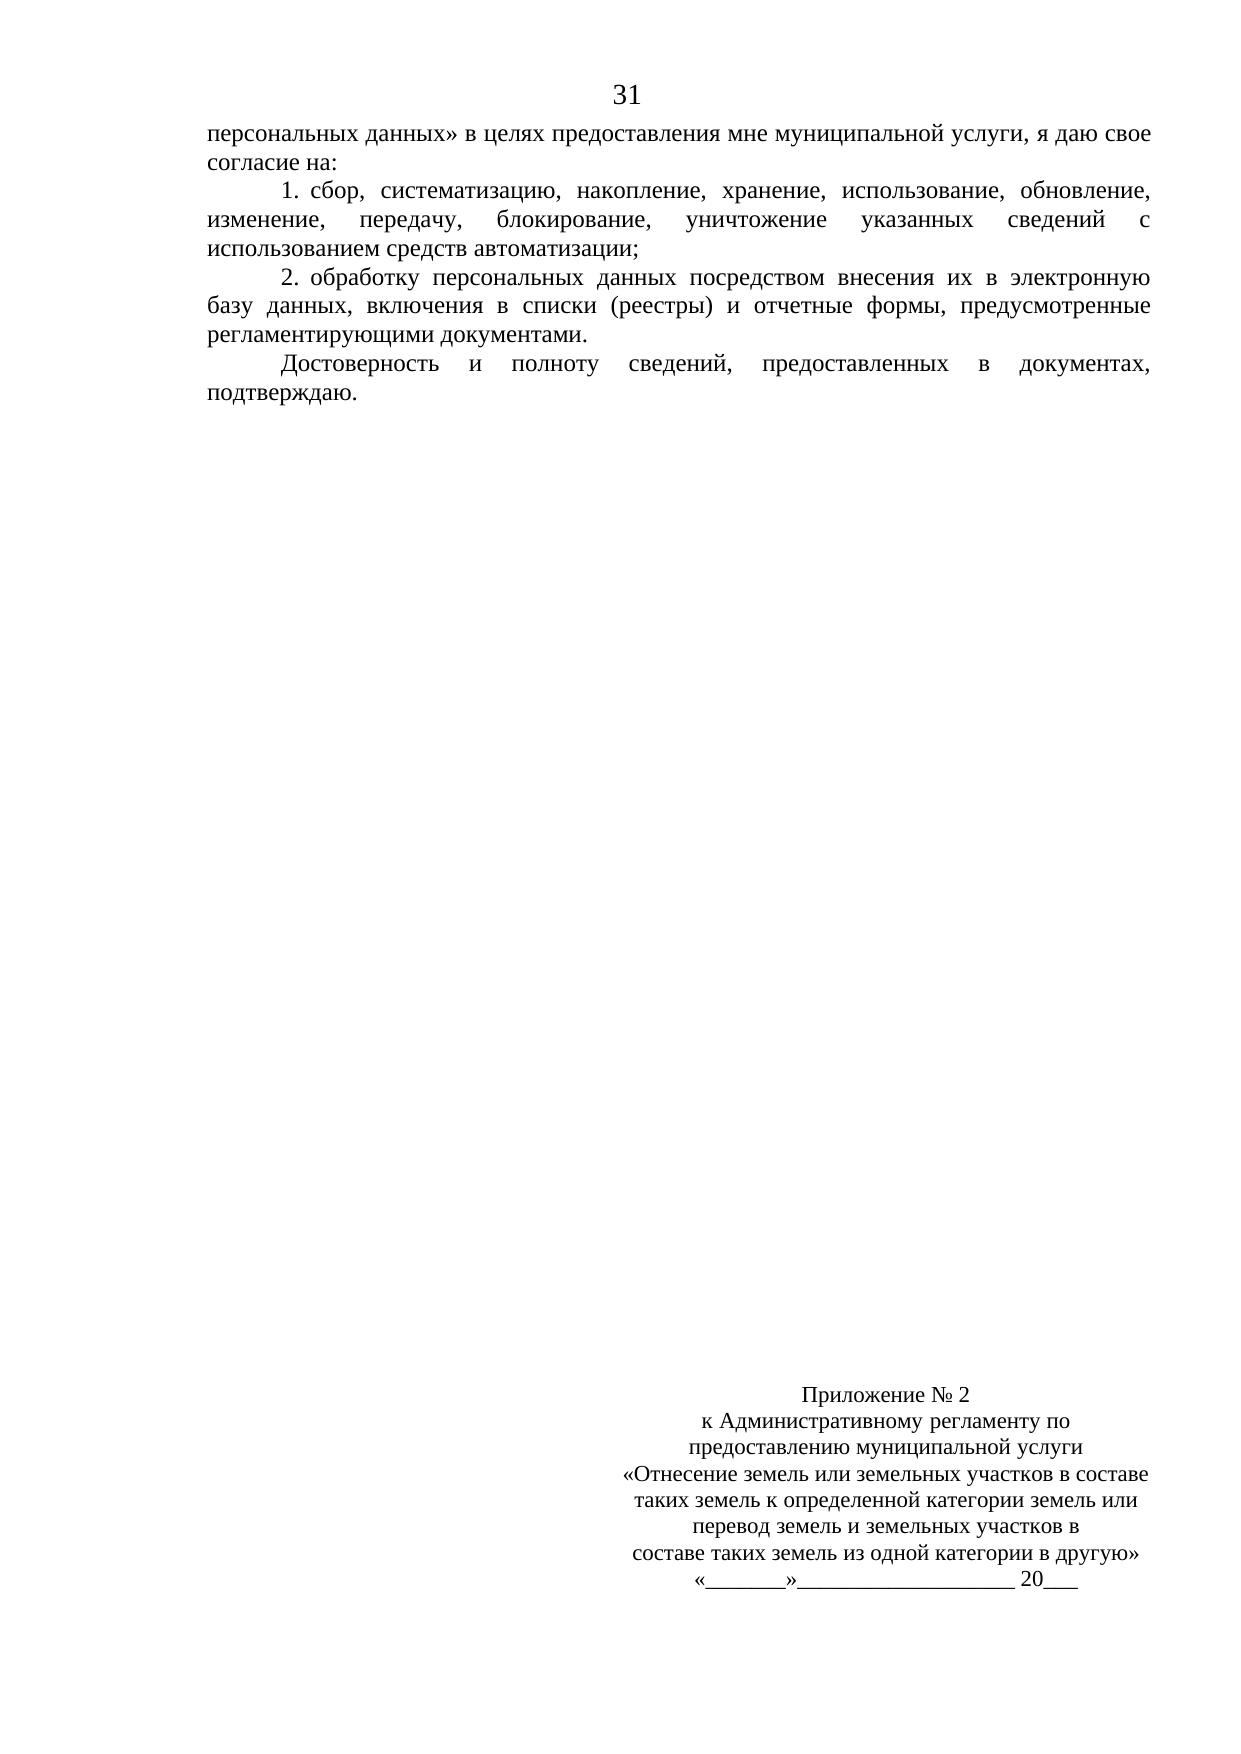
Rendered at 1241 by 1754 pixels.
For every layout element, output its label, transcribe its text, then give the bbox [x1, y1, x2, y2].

text Достоверность и полноту сведений, предоставленных в документах, подтверждаю. [207, 348, 1151, 406]
list сбор, систематизацию, накопление, хранение, использование, обновление, изменение, передачу, блокирование, уничтожение указанных сведений с использованием средств автоматизации; [207, 176, 1151, 262]
text составе таких земель из одной категории в другую» [620, 1539, 1151, 1565]
text «Отнесение земель или земельных участков в составе таких земель к определенной категории земель или перевод земель и земельных участков в [620, 1460, 1151, 1539]
list обработку персональных данных посредством внесения их в электронную базу данных, включения в списки (реестры) и отчетные формы, предусмотренные регламентирующими документами. [207, 262, 1151, 348]
text «_______»___________________ 20___ [620, 1565, 1151, 1592]
text Приложение № 2 [620, 1381, 1151, 1407]
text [207, 118, 1151, 176]
text к Административному регламенту по предоставлению муниципальной услуги [620, 1407, 1151, 1460]
